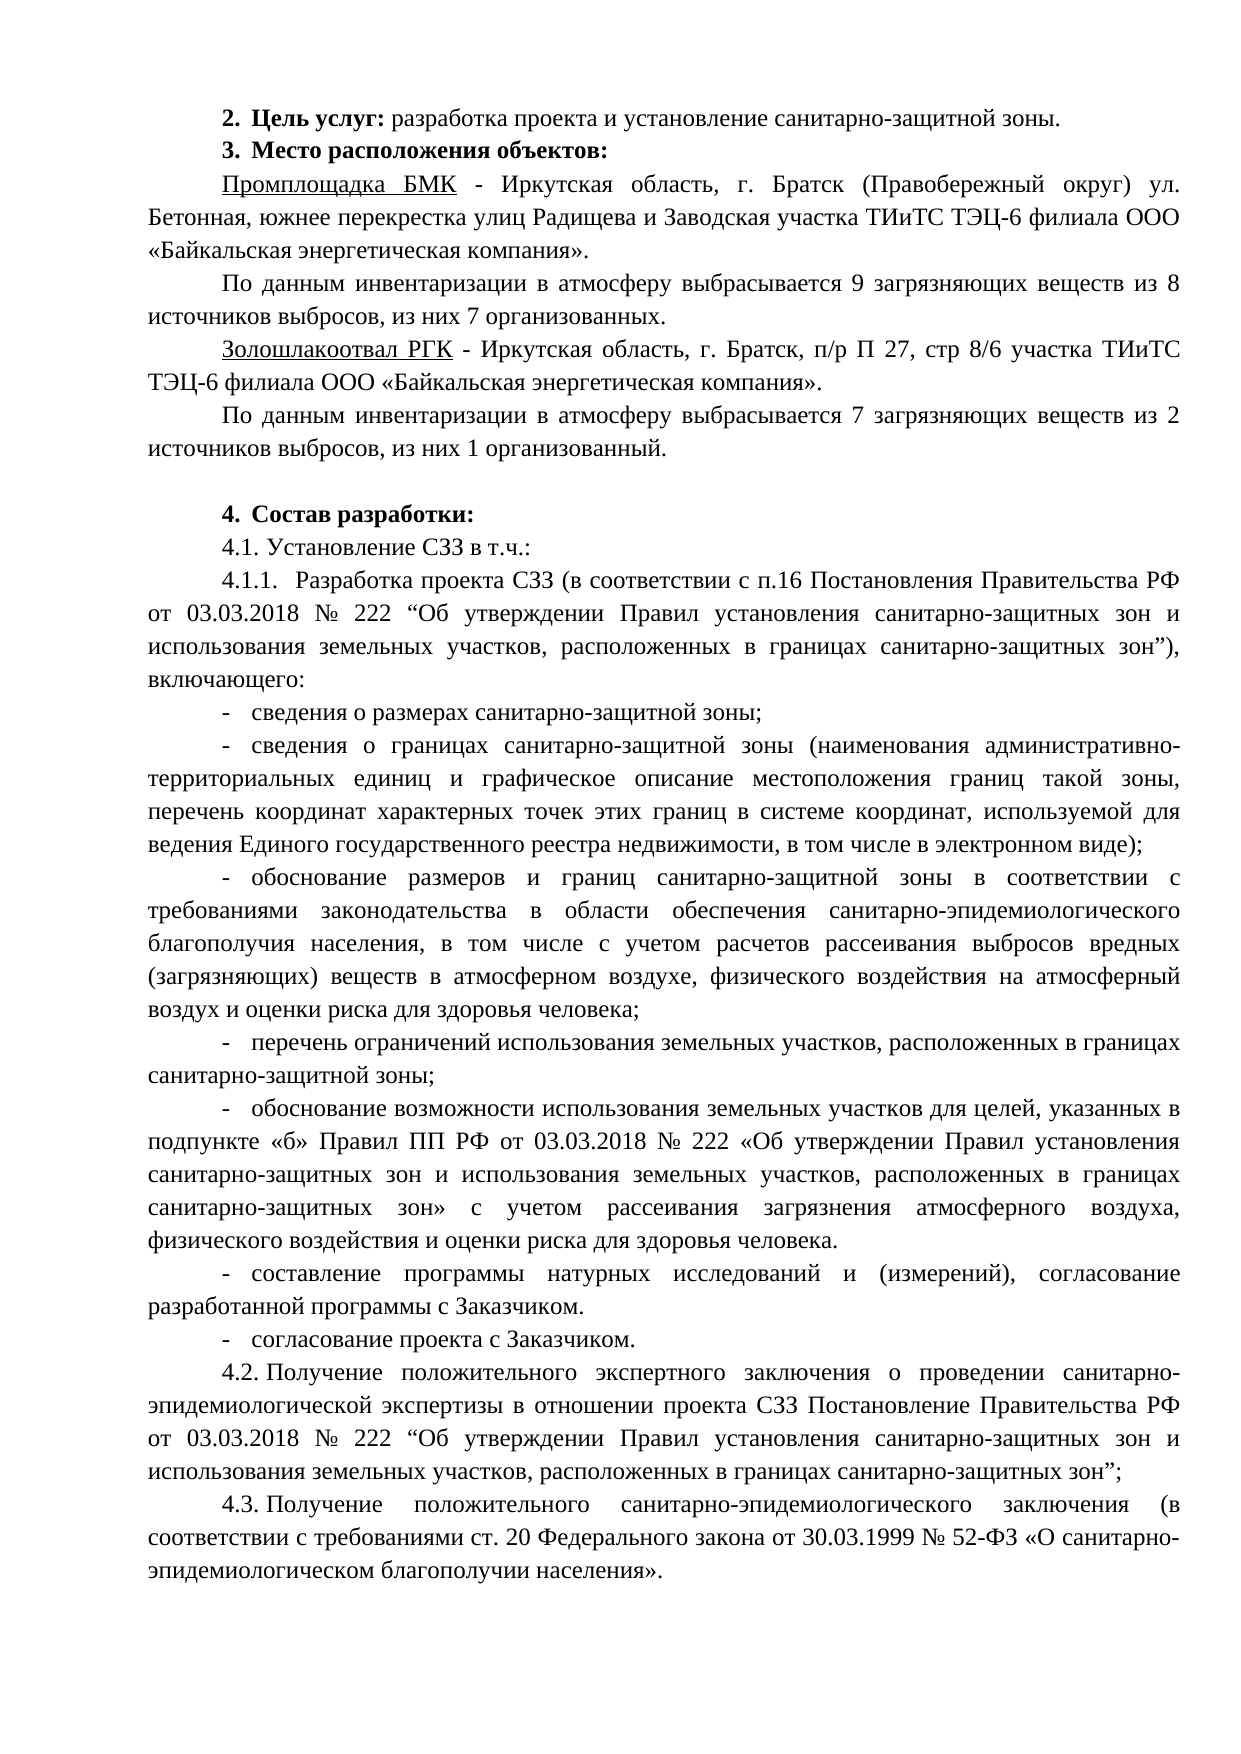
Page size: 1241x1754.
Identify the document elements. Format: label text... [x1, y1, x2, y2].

list обоснование размеров и границ санитарно-защитной зоны в соответствии с требованиями законодательства в области обеспечения санитарно-эпидемиологического благополучия населения, в том числе с учетом расчетов рассеивания выбросов вредных (загрязняющих) веществ в атмосферном воздухе, физического воздействия на атмосферный воздух и оценки риска для здоровья человека; [148, 862, 1181, 1023]
list Цель услуг: разработка проекта и установление санитарно-защитной зоны. [148, 103, 1181, 131]
list обоснование возможности использования земельных участков для целей, указанных в подпункте «б» Правил ПП РФ от 03.03.2018 № 222 «Об утверждении Правил установления санитарно-защитных зон и использования земельных участков, расположенных в границах санитарно-защитных зон» с учетом рассеивания загрязнения атмосферного воздуха, физического воздействия и оценки риска для здоровья человека. [148, 1093, 1181, 1254]
list Получение положительного санитарно-эпидемиологического заключения (в соответствии с требованиями ст. 20 Федерального закона от 30.03.1999 № 52-ФЗ «О санитарно- эпидемиологическом благополучии населения». [148, 1489, 1181, 1584]
list перечень ограничений использования земельных участков, расположенных в границах санитарно-защитной зоны; [148, 1027, 1181, 1089]
text По данным инвентаризации в атмосферу выбрасывается 9 загрязняющих веществ из 8 источников выбросов, из них 7 организованных. [148, 268, 1181, 329]
list Разработка проекта СЗЗ (в соответствии с п.16 Постановления Правительства РФ от 03.03.2018 № 222 “Об утверждении Правил установления санитарно-защитных зон и использования земельных участков, расположенных в границах санитарно-защитных зон”), включающего: [148, 565, 1181, 693]
list Состав разработки: [148, 499, 1181, 528]
list Получение положительного экспертного заключения о проведении санитарно-эпидемиологической экспертизы в отношении проекта СЗЗ Постановление Правительства РФ от 03.03.2018 № 222 “Об утверждении Правил установления санитарно-защитных зон и использования земельных участков, расположенных в границах санитарно-защитных зон”; [148, 1357, 1181, 1485]
list Установление СЗЗ в т.ч.: [148, 532, 1181, 561]
text Промплощадка БМК - Иркутская область, г. Братск (Правобережный округ) ул. Бетонная, южнее перекрестка улиц Радищева и Заводская участка ТИиТС ТЭЦ-6 филиала ООО «Байкальская энергетическая компания». [148, 169, 1181, 263]
text По данным инвентаризации в атмосферу выбрасывается 7 загрязняющих веществ из 2 источников выбросов, из них 1 организованный. [148, 400, 1181, 462]
list сведения о размерах санитарно-защитной зоны; [148, 697, 1181, 726]
list согласование проекта с Заказчиком. [148, 1324, 1181, 1353]
list составление программы натурных исследований и (измерений), согласование разработанной программы с Заказчиком. [148, 1258, 1181, 1320]
text Золошлакоотвал РГК - Иркутская область, г. Братск, п/р П 27, стр 8/6 участка ТИиТС ТЭЦ-6 филиала ООО «Байкальская энергетическая компания». [148, 334, 1181, 396]
list Место расположения объектов: [148, 136, 1181, 164]
list сведения о границах санитарно-защитной зоны (наименования административно-территориальных единиц и графическое описание местоположения границ такой зоны, перечень координат характерных точек этих границ в системе координат, используемой для ведения Единого государственного реестра недвижимости, в том числе в электронном виде); [148, 730, 1181, 858]
